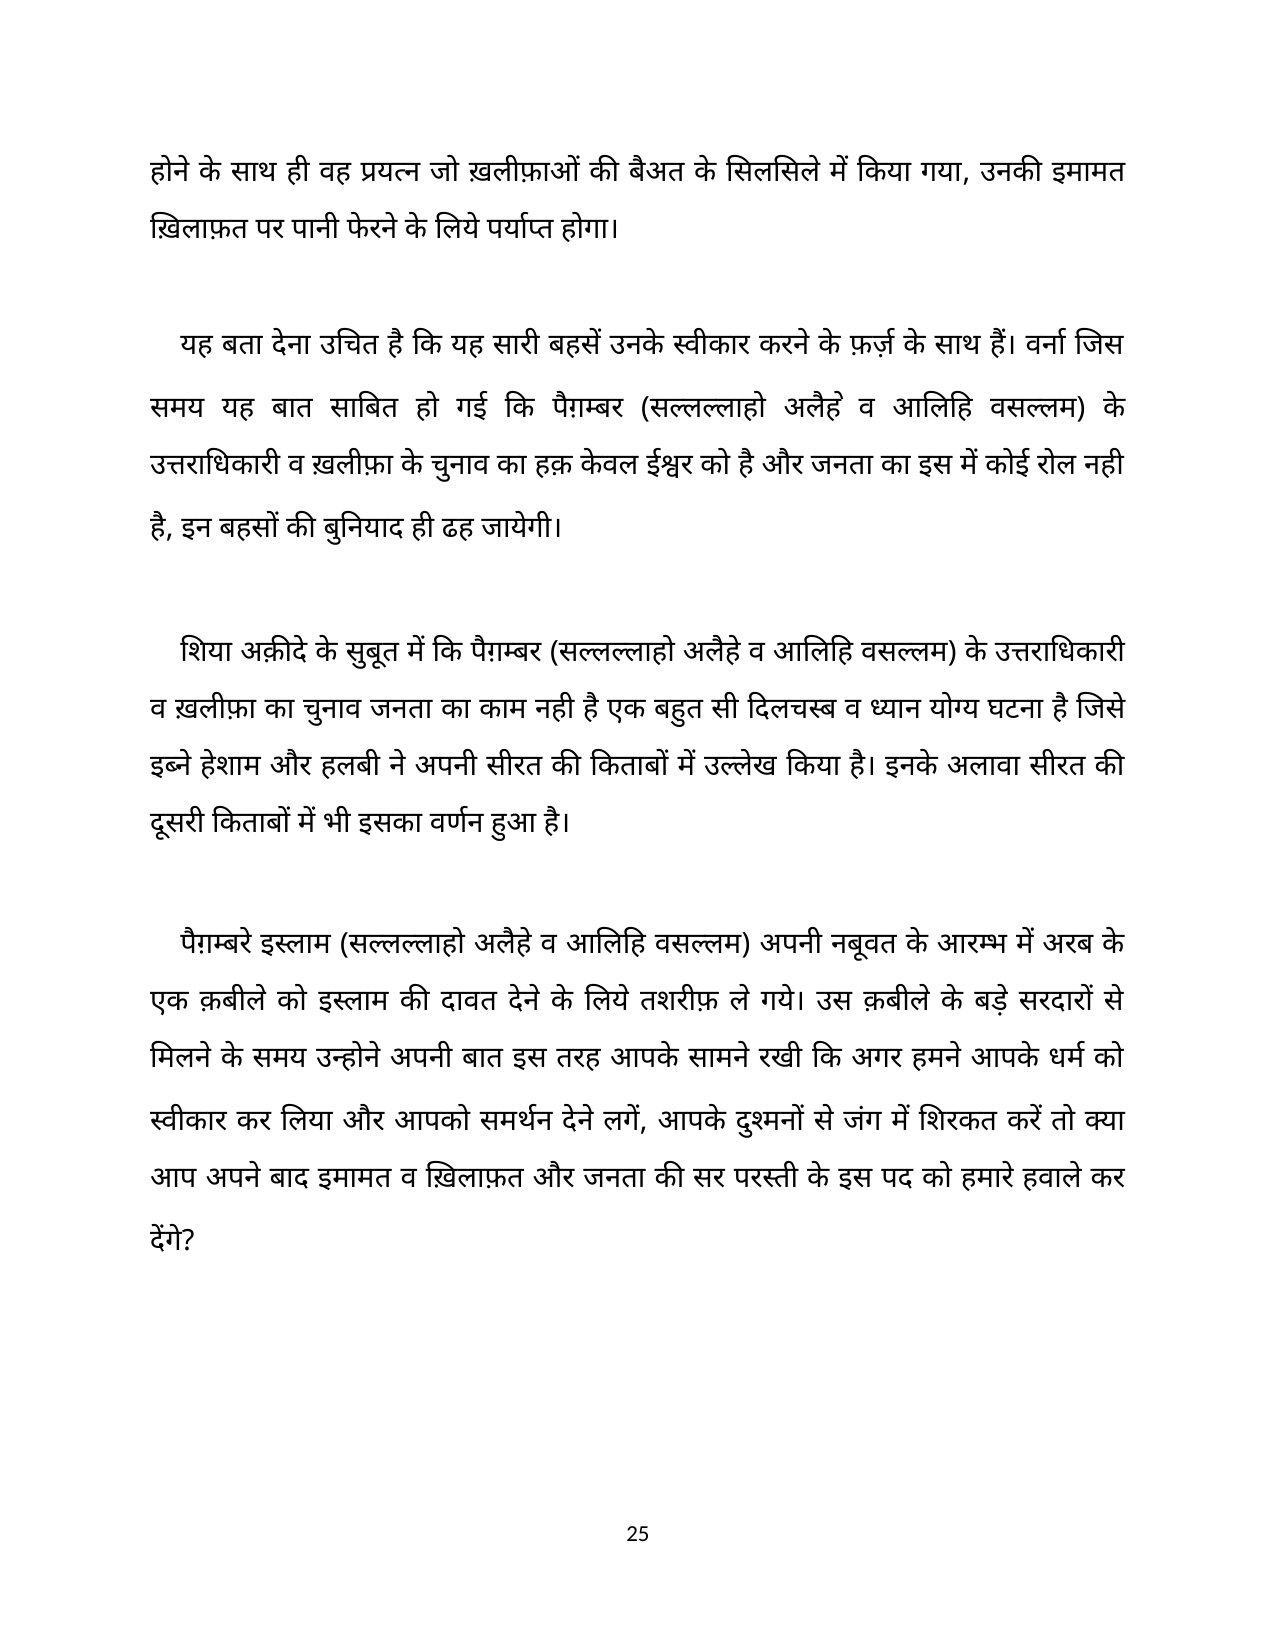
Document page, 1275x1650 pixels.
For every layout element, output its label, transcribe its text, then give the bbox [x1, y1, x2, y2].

text पैग़म्बरे इस्लाम (सल्लल्लाहो अलैहे व आलिहि वसल्लम) अपनी नबूवत के आरम्भ में अरब के एक क़बीले को इस्लाम की दावत देने के लिये तशरीफ़ ले गये। उस क़बीले के बड़े सरदारों से मिलने के समय उन्होने अपनी बात इस तरह आपके सामने रखी कि अगर हमने आपके धर्म को स्वीकार कर लिया और आपको समर्थन देने लगें, आपके दुश्मनों से जंग में शिरकत करें तो क्या आप अपने बाद इमामत व ख़िलाफ़त और जनता की सर परस्ती के इस पद को हमारे हवाले कर देंगे? [150, 922, 1125, 1262]
text शिया अक़ीदे के सुबूत में कि पैग़म्बर (सल्लल्लाहो अलैहे व आलिहि वसल्लम) के उत्तराधिकारी व ख़लीफ़ा का चुनाव जनता का काम नही है एक बहुत सी दिलचस्ब व ध्यान योग्य घटना है जिसे इब्ने हेशाम और हलबी ने अपनी सीरत की किताबों में उल्लेख किया है। इनके अलावा सीरत की दूसरी किताबों में भी इसका वर्णन हुआ है। [150, 630, 1125, 844]
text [150, 150, 1125, 250]
text यह बता देना उचित है कि यह सारी बहसें उनके स्वीकार करने के फ़र्ज़ के साथ हैं। वर्ना जिस समय यह बात साबित हो गई कि पैग़म्बर (सल्लल्लाहो अलैहे व आलिहि वसल्लम) के उत्तराधिकारी व ख़लीफ़ा के चुनाव का हक़ केवल ईश्वर को है और जनता का इस में कोई रोल नही है, इन बहसों की बुनियाद ही ढह जायेगी। [150, 328, 1125, 549]
